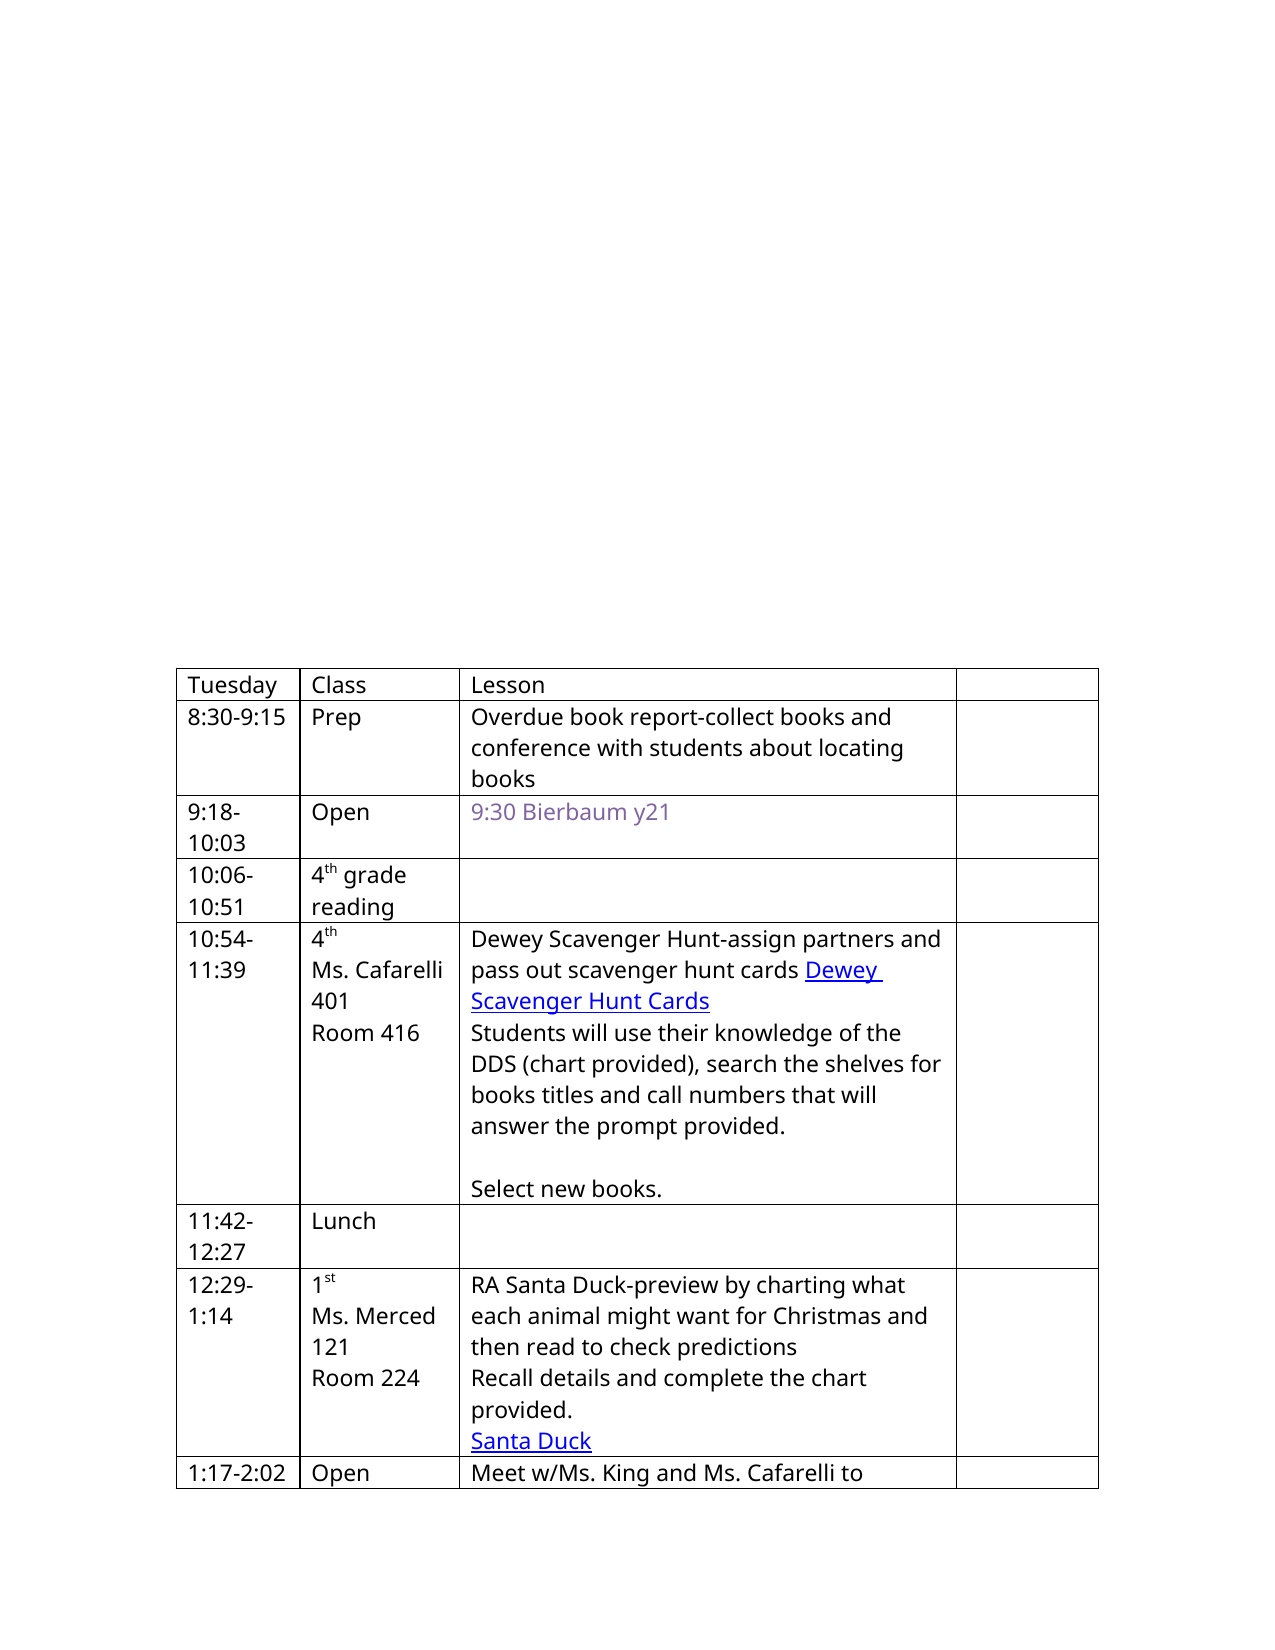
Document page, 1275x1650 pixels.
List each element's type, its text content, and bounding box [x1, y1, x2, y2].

table_cell [957, 796, 1098, 858]
table_cell Overdue book report-collect books and conference with students about locating books [460, 701, 956, 794]
table_header [957, 669, 1098, 700]
table_cell [957, 859, 1098, 922]
table_header Lesson [460, 669, 956, 700]
table_cell Dewey Scavenger Hunt-assign partners and pass out scavenger hunt cards Dewey Scavenger Hunt Cards Students will use their knowledge of the DDS (chart provided), search the shelves for books titles and call numbers that will answer the prompt provided. Select new books. [460, 923, 956, 1204]
table_cell Open [301, 796, 459, 858]
table_cell 4th grade reading [301, 859, 459, 922]
table_cell 1:17-2:02 [177, 1457, 299, 1488]
table_header Tuesday [177, 669, 299, 700]
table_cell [460, 1457, 956, 1488]
table_cell 9:18-10:03 [177, 796, 299, 858]
table_cell [460, 1205, 956, 1267]
table_cell 10:54-11:39 [177, 923, 299, 1204]
table_cell 9:30 Bierbaum y21 [460, 796, 956, 858]
table_cell 1st Ms. Merced 121 Room 224 [301, 1269, 459, 1456]
table_cell [957, 1205, 1098, 1267]
table_cell 11:42-12:27 [177, 1205, 299, 1267]
table_cell 4th Ms. Cafarelli 401 Room 416 [301, 923, 459, 1204]
table_cell [957, 701, 1098, 794]
table_cell 8:30-9:15 [177, 701, 299, 794]
table_cell 10:06-10:51 [177, 859, 299, 922]
table_cell Lunch [301, 1205, 459, 1267]
table_cell [460, 859, 956, 922]
table_cell [957, 1457, 1098, 1488]
table_header Class [301, 669, 459, 700]
table_cell Open [301, 1457, 459, 1488]
table_cell 12:29-1:14 [177, 1269, 299, 1456]
table_cell [957, 923, 1098, 1204]
table_cell [957, 1269, 1098, 1456]
table_cell Prep [301, 701, 459, 794]
